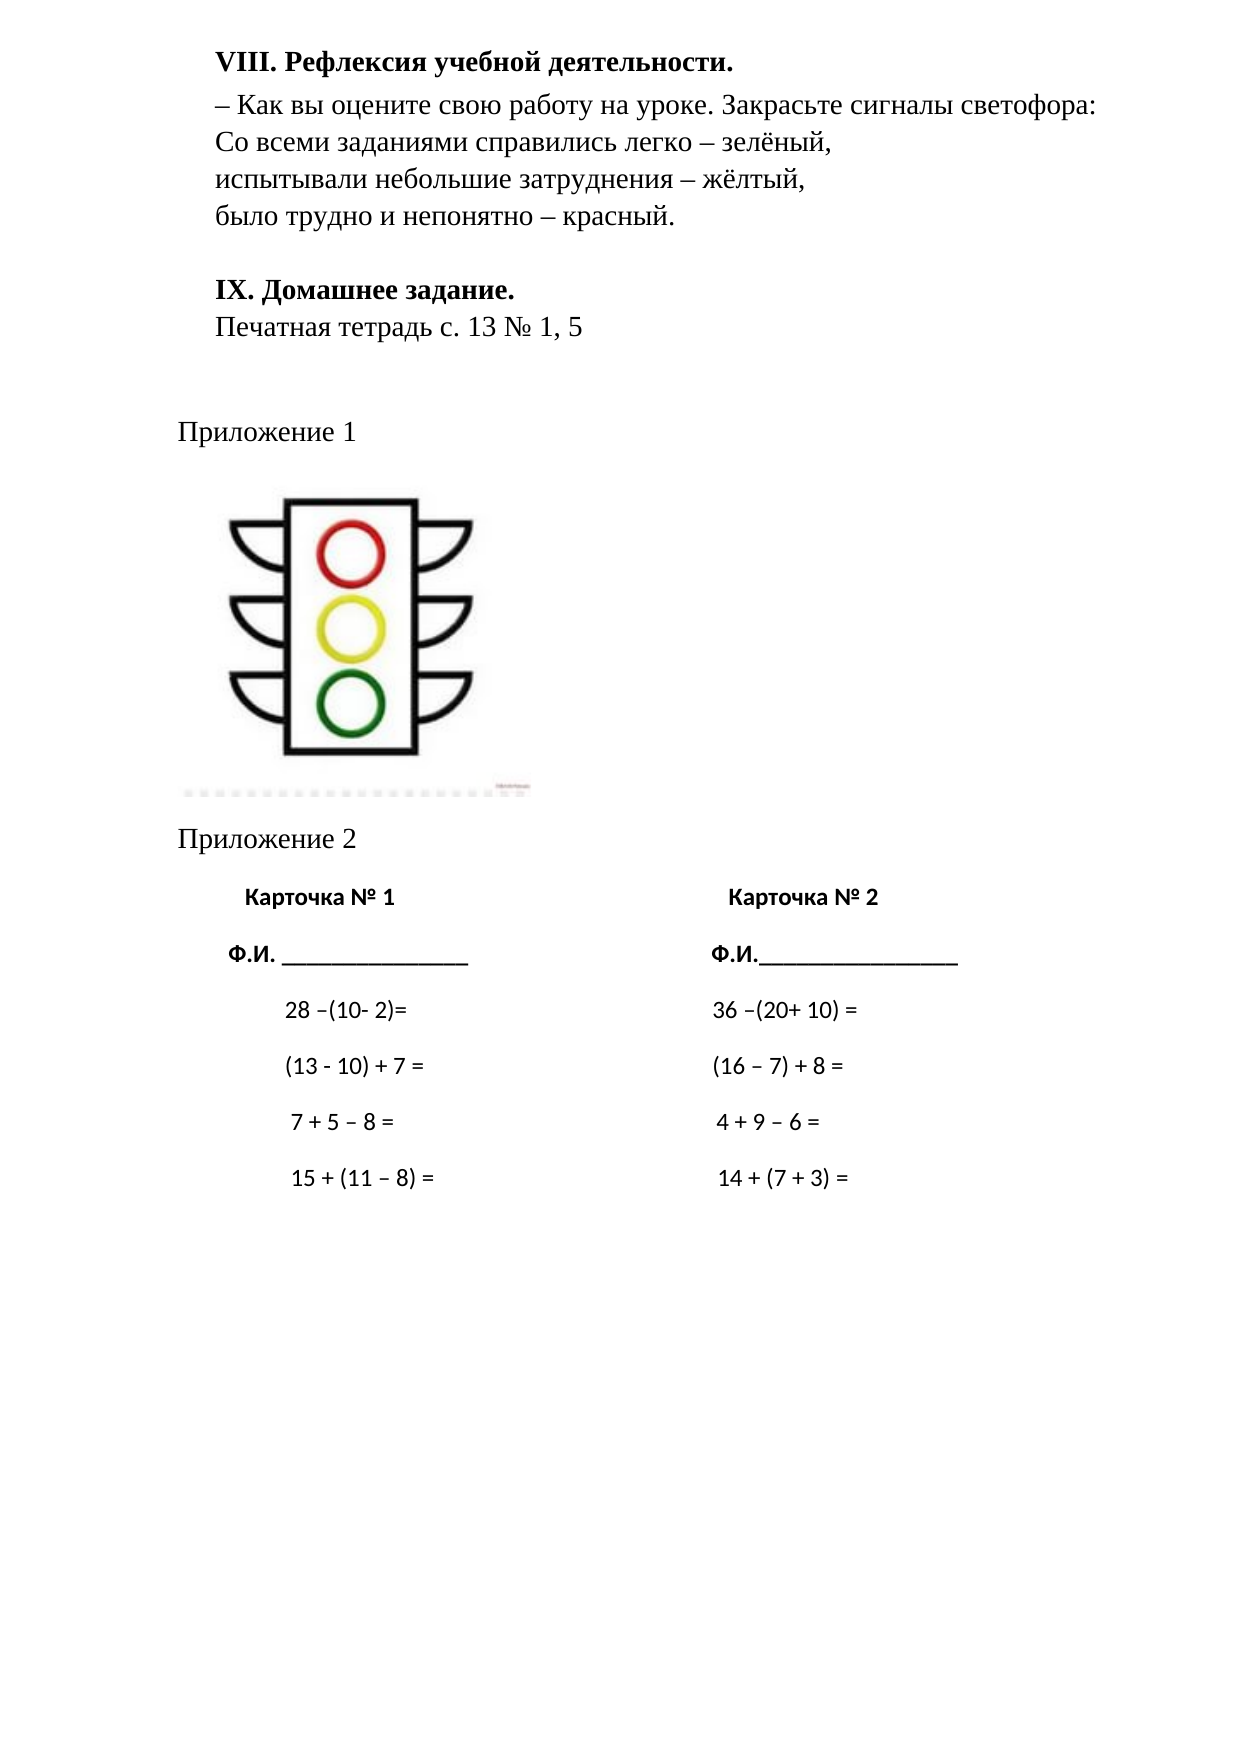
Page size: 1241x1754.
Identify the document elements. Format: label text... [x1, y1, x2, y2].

text 7 + 5 – 8 = 4 + 9 – 6 = [177, 1106, 1152, 1136]
text – Как вы оцените свою работу на уроке. Закрасьте сигналы светофора: [177, 87, 1152, 121]
text Ф.И. _______________ Ф.И.________________ [177, 938, 1152, 969]
text 28 –(10- 2)= 36 –(20+ 10) = [177, 994, 1152, 1025]
text Карточка № 1 Карточка № 2 [177, 881, 1152, 912]
text (13 - 10) + 7 = (16 – 7) + 8 = [177, 1050, 1152, 1081]
text испытывали небольшие затруднения – жёлтый, [177, 161, 1152, 195]
text Приложение 1 [177, 414, 1152, 448]
text Печатная тетрадь с. 13 № 1, 5 [177, 309, 1152, 342]
text Приложение 2 [177, 822, 1152, 855]
text 15 + (11 – 8) = 14 + (7 + 3) = [177, 1162, 1152, 1192]
text VIII. Рефлексия учебной деятельности. [177, 44, 1152, 78]
text Со всеми заданиями справились легко – зелёный, [177, 124, 1152, 158]
text IX. Домашнее задание. [177, 272, 1152, 305]
picture [177, 473, 532, 797]
text было трудно и непонятно – красный. [177, 198, 1152, 232]
